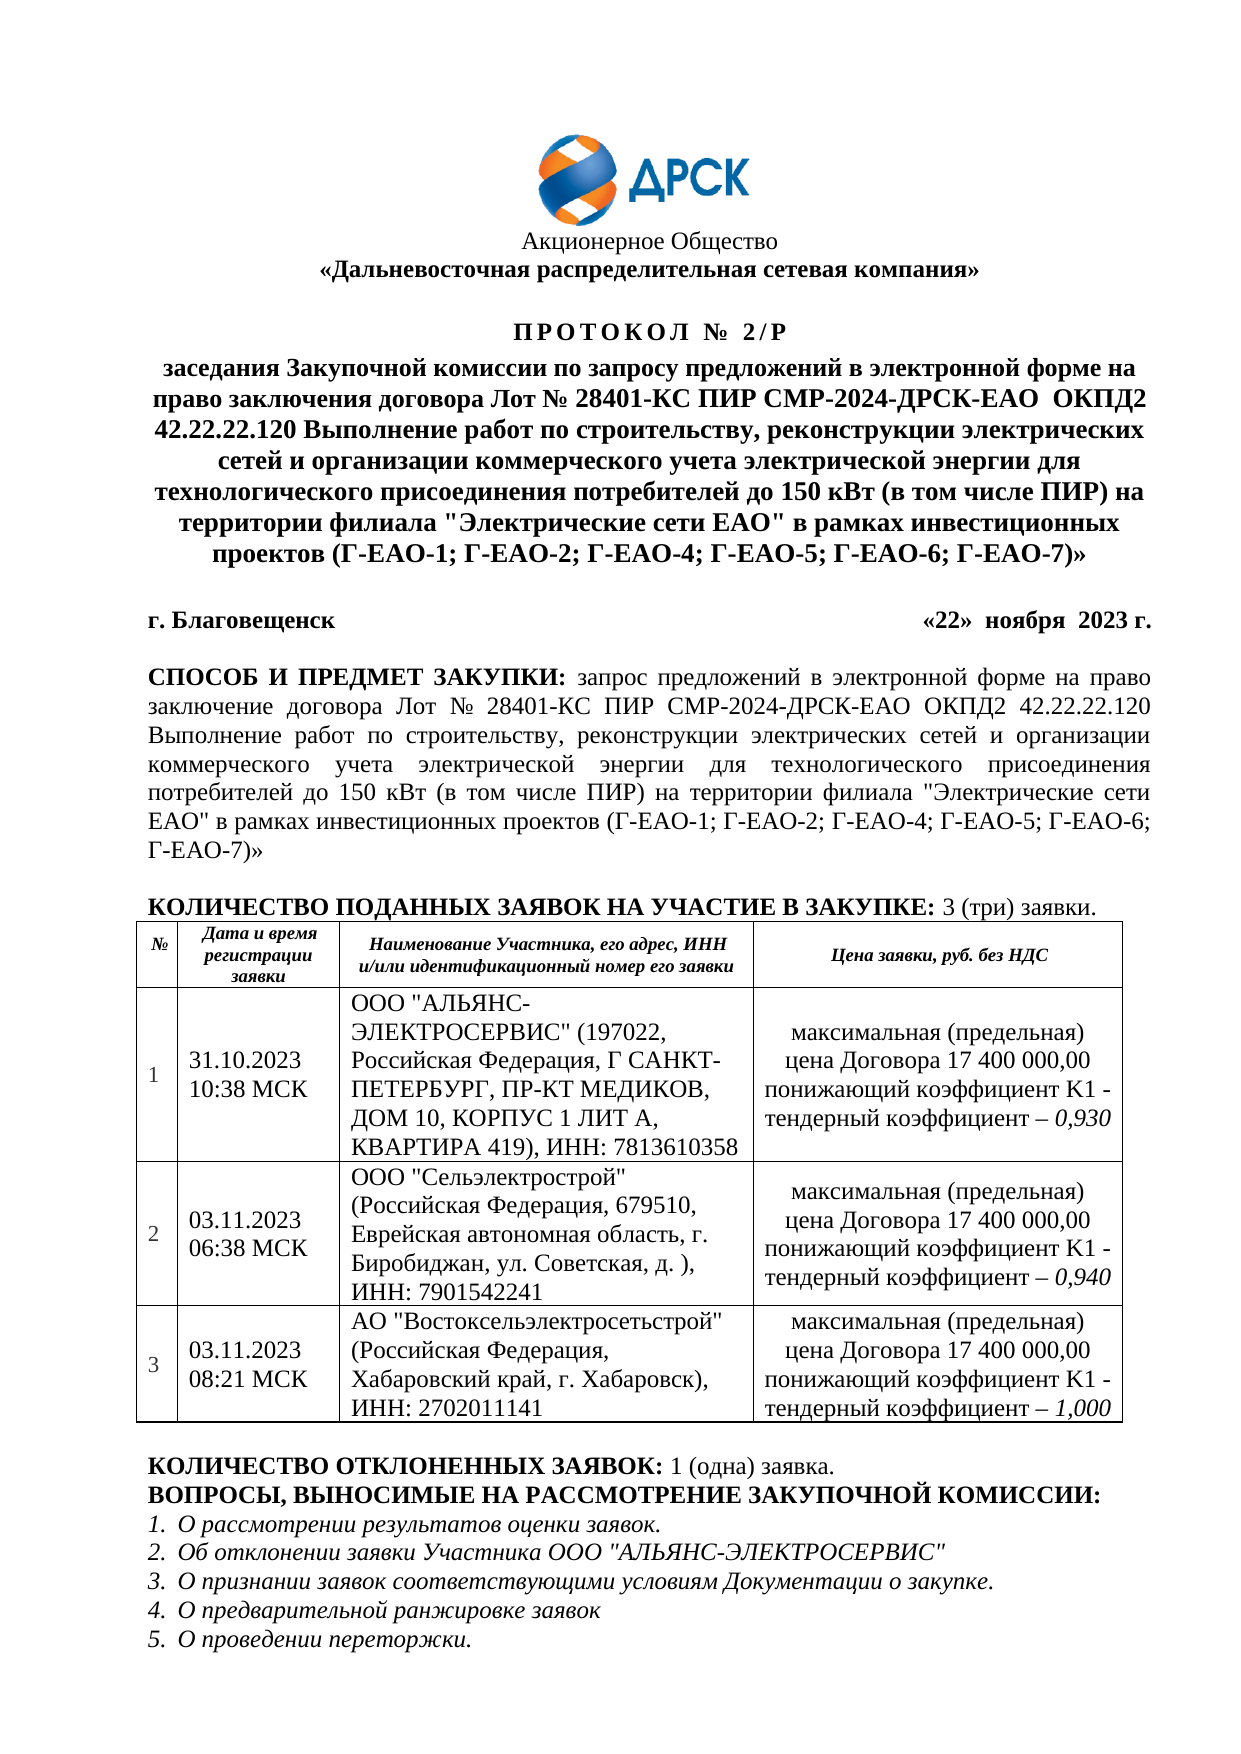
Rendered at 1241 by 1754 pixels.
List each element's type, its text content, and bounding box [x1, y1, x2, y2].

text СПОСОБ И ПРЕДМЕТ ЗАКУПКИ: запрос предложений в электронной форме на право заключение договора Лот № 28401-КС ПИР СМР-2024-ДРСК-ЕАО ОКПД2 42.22.22.120 Выполнение работ по строительству, реконструкции электрических сетей и организации коммерческого учета электрической энергии для технологического присоединения потребителей до 150 кВт (в том числе ПИР) на территории филиала "Электрические сети ЕАО" в рамках инвестиционных проектов (Г-ЕАО-1; Г-ЕАО-2; Г-ЕАО-4; Г-ЕАО-5; Г-ЕАО-6; Г-ЕАО-7)» [148, 662, 1152, 864]
list О рассмотрении результатов оценки заявок. [148, 1509, 1152, 1537]
table_cell 03.11.2023 06:38 МСК [178, 1162, 339, 1305]
text «Дальневосточная распределительная сетевая компания» [148, 254, 1152, 283]
list О предварительной ранжировке заявок [148, 1595, 1152, 1624]
text ПРОТОКОЛ № 2/Р [148, 317, 1152, 346]
table_header «22» ноября 2023 г. [651, 605, 1163, 634]
table_cell 1 [137, 988, 177, 1161]
table_cell максимальная (предельная) цена Договора 17 400 000,00 понижающий коэффициент K1 - тендерный коэффициент – 1,000 [754, 1306, 1122, 1421]
table_cell ООО "АЛЬЯНС-ЭЛЕКТРОСЕРВИС" (197022, Российская Федерация, Г САНКТ-ПЕТЕРБУРГ, ПР-КТ МЕДИКОВ, ДОМ 10, КОРПУС 1 ЛИТ А, КВАРТИРА 419), ИНН: 7813610358 [340, 988, 753, 1161]
table_cell 3 [137, 1306, 177, 1421]
table_header № [137, 922, 177, 987]
table_header Дата и время регистрации заявки [178, 922, 339, 987]
list О признании заявок соответствующими условиям Документации о закупке. [148, 1566, 1152, 1595]
table_cell 03.11.2023 08:21 МСК [178, 1306, 339, 1421]
list заседания Закупочной комиссии по запросу предложений в электронной форме на право заключения договора Лот № 28401-КС ПИР СМР-2024-ДРСК-ЕАО ОКПД2 42.22.22.120 Выполнение работ по строительству, реконструкции электрических сетей и организации коммерческого учета электрической энергии для технологического присоединения потребителей до 150 кВт (в том числе ПИР) на территории филиала "Электрические сети ЕАО" в рамках инвестиционных проектов (Г-ЕАО-1; Г-ЕАО-2; Г-ЕАО-4; Г-ЕАО-5; Г-ЕАО-6; Г-ЕАО-7)» [148, 352, 1152, 569]
table_cell АО "Востоксельэлектросетьстрой" (Российская Федерация, Хабаровский край, г. Хабаровск), ИНН: 2702011141 [340, 1306, 753, 1421]
table_cell максимальная (предельная) цена Договора 17 400 000,00 понижающий коэффициент K1 - тендерный коэффициент – 0,930 [754, 988, 1122, 1161]
table_cell 31.10.2023 10:38 МСК [178, 988, 339, 1161]
text КОЛИЧЕСТВО ОТКЛОНЕННЫХ ЗАЯВОК: 1 (одна) заявка. [148, 1451, 1166, 1480]
table_header Наименование Участника, его адрес, ИНН и/или идентификационный номер его заявки [340, 922, 753, 987]
table_header г. Благовещенск [136, 605, 651, 634]
table_cell 2 [137, 1162, 177, 1305]
text Акционерное Общество [148, 226, 1152, 254]
text КОЛИЧЕСТВО ПОДАННЫХ ЗАЯВОК НА УЧАСТИЕ В ЗАКУПКЕ: 3 (три) заявки. [148, 892, 1152, 921]
table_cell ООО "Сельэлектрострой" (Российская Федерация, 679510, Еврейская автономная область, г. Биробиджан, ул. Советская, д. ), ИНН: 7901542241 [340, 1162, 753, 1305]
list Об отклонении заявки Участника ООО "АЛЬЯНС-ЭЛЕКТРОСЕРВИС" [148, 1537, 1152, 1566]
table_header Цена заявки, руб. без НДС [754, 922, 1122, 987]
table_cell максимальная (предельная) цена Договора 17 400 000,00 понижающий коэффициент K1 - тендерный коэффициент – 0,940 [754, 1162, 1122, 1305]
picture [534, 131, 765, 226]
list О проведении переторжки. [148, 1624, 1152, 1652]
text ВОПРОСЫ, ВЫНОСИМЫЕ НА РАССМОТРЕНИЕ ЗАКУПОЧНОЙ КОМИССИИ: [148, 1480, 1152, 1509]
